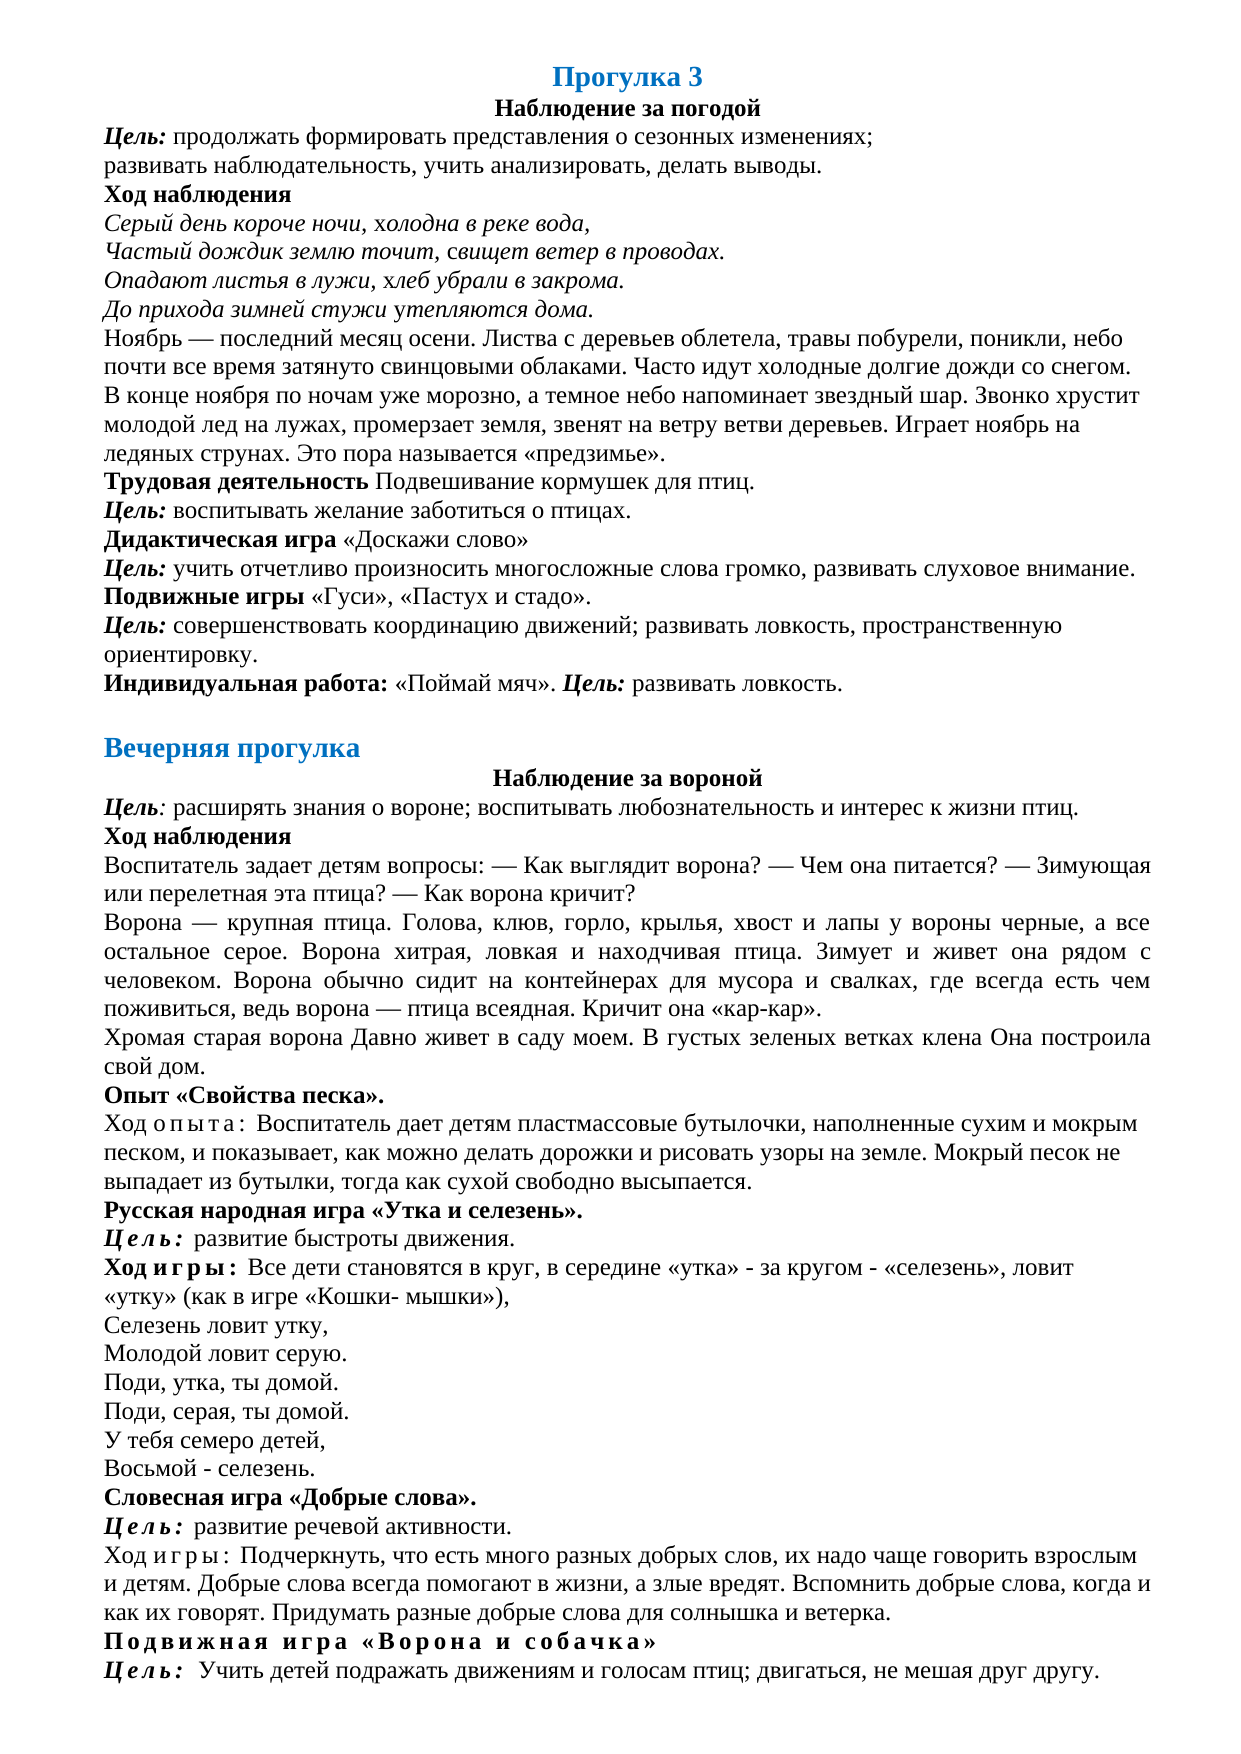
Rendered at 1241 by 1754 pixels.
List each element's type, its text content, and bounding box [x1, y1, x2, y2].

text Цель: воспитывать желание заботиться о птицах. [103, 495, 1152, 524]
text Опыт «Свойства песка». [103, 1080, 1152, 1108]
text Серый день короче ночи, холодна в реке вода, [103, 208, 1152, 236]
text До прихода зимней стужи утепляются дома. [103, 294, 1152, 323]
text Цель: развитие речевой активности. [103, 1511, 1152, 1540]
text Ход наблюдения [103, 179, 1152, 208]
text Цель: совершенствовать координацию движений; развивать ловкость, пространственную ориентировку. [103, 610, 1152, 668]
text Цель: расширять знания о вороне; воспитывать любознательность и интерес к жизни птиц. [103, 792, 1152, 821]
text Опадают листья в лужи, хлеб убрали в закрома. [103, 265, 1152, 294]
text Ворона — крупная птица. Голова, клюв, горло, крылья, хвост и лапы у вороны черные, а все остальное серое. Ворона хитрая, ловкая и находчивая птица. Зимует и живет она рядом с человеком. Ворона обычно сидит на контейнерах для мусора и свалках, где всегда есть чем поживиться, ведь ворона — птица всеядная. Кричит она «кар-кар». [103, 907, 1152, 1022]
text Словесная игра «Добрые слова». [103, 1482, 1152, 1511]
text Дидактическая игра «Доскажи слово» [103, 524, 1152, 553]
text Ноябрь — последний месяц осени. Листва с деревьев облетела, травы побурели, поникли, небо почти все время затянуто свинцовыми облаками. Часто идут холодные долгие дожди со снегом. [103, 323, 1152, 380]
text Селезень ловит утку, [103, 1310, 1152, 1338]
text Воспитатель задает детям вопросы: — Как выглядит ворона? — Чем она питается? — Зимующая или перелетная эта птица? — Как ворона кричит? [103, 850, 1152, 907]
text Ход наблюдения [103, 821, 1152, 850]
text Прогулка 3 [103, 59, 1152, 93]
text Подвижные игры «Гуси», «Пастух и стадо». [103, 581, 1152, 610]
text Цель: развитие быстроты движения. [103, 1223, 1152, 1252]
text Индивидуальная работа: «Поймай мяч». Цель: развивать ловкость. [103, 668, 1152, 696]
text Цель: Учить детей подражать движениям и голосам птиц; двигаться, не мешая друг другу. [103, 1655, 1152, 1683]
text Вечерняя прогулка [103, 730, 1152, 763]
text Русская народная игра «Утка и селезень». [103, 1195, 1152, 1223]
text Ход опыта: Воспитатель дает детям пластмассовые бутылочки, наполненные сухим и мокрым песком, и показывает, как можно делать дорожки и рисовать узоры на земле. Мокрый песок не выпадает из бутылки, тогда как сухой свободно высыпается. [103, 1108, 1152, 1195]
text Трудовая деятельность Подвешивание кормушек для птиц. [103, 466, 1152, 495]
text Ход игры: Все дети становятся в круг, в середине «утка» - за кругом - «селезень», ловит «утку» (как в игре «Кошки- мышки»), [103, 1252, 1152, 1310]
text Наблюдение за вороной [103, 763, 1152, 792]
text Поди, утка, ты домой. [103, 1367, 1152, 1396]
text Восьмой - селезень. [103, 1453, 1152, 1482]
text Подвижная игра «Ворона и собачка» [103, 1626, 1152, 1655]
text В конце ноября по ночам уже морозно, а темное небо напоминает звездный шар. Звонко хрустит молодой лед на лужах, промерзает земля, звенят на ветру ветви деревьев. Играет ноябрь на ледяных струнах. Это пора называется «предзимье». [103, 380, 1152, 466]
text Цель: продолжать формировать представления о сезонных изменениях; [103, 121, 1152, 150]
text Молодой ловит серую. [103, 1338, 1152, 1367]
text Ход игры: Подчеркнуть, что есть много разных добрых слов, их надо чаще говорить взрослым и детям. Добрые слова всегда помогают в жизни, а злые вредят. Вспомнить добрые слова, когда и как их говорят. Придумать разные добрые слова для солнышка и ветерка. [103, 1540, 1152, 1626]
text развивать наблюдательность, учить анализировать, делать выводы. [103, 150, 1152, 179]
text Хромая старая ворона Давно живет в саду моем. В густых зеленых ветках клена Она построила свой дом. [103, 1022, 1152, 1080]
text Частый дождик землю точит, свищет ветер в проводах. [103, 236, 1152, 265]
text Поди, серая, ты домой. [103, 1396, 1152, 1425]
text Цель: учить отчетливо произносить многосложные слова громко, развивать слуховое внимание. [103, 553, 1152, 581]
text У тебя семеро детей, [103, 1425, 1152, 1453]
text Наблюдение за погодой [103, 93, 1152, 121]
